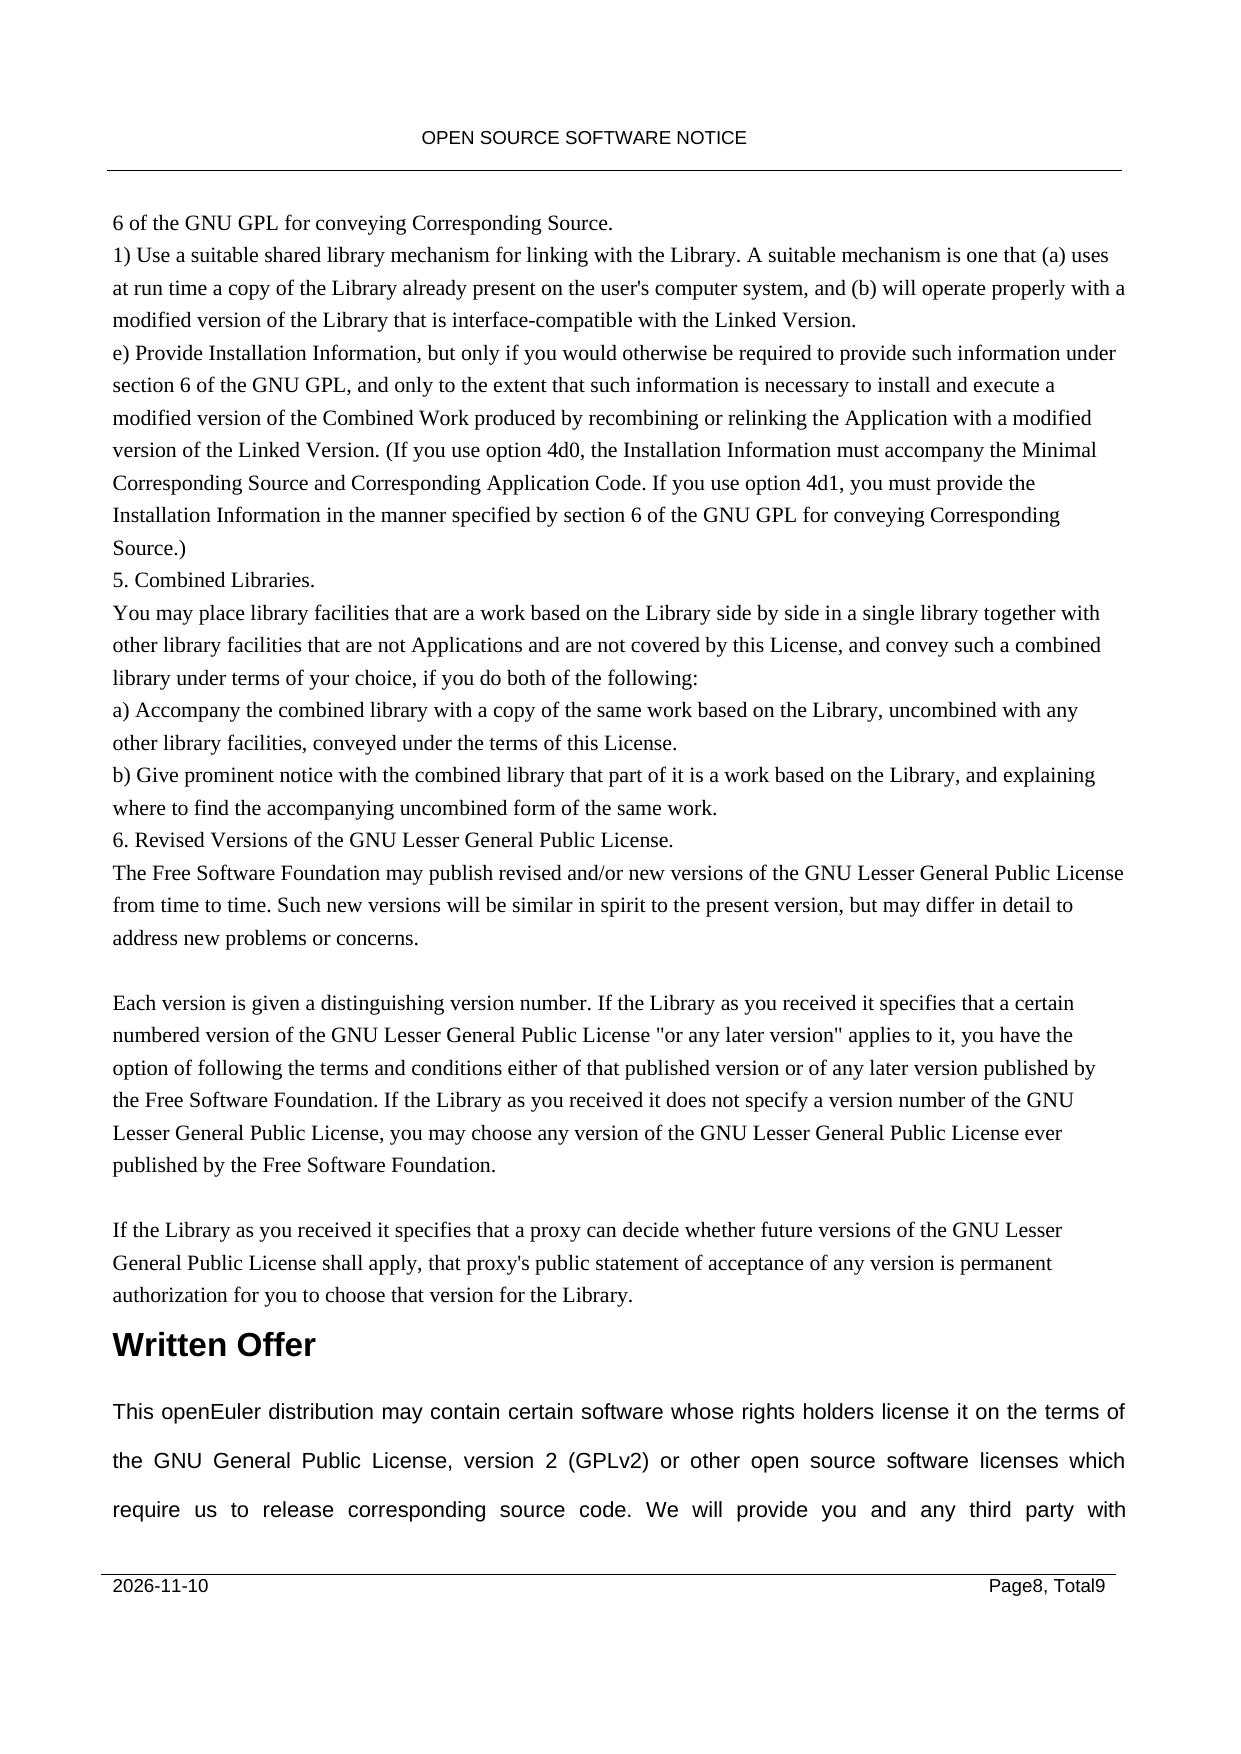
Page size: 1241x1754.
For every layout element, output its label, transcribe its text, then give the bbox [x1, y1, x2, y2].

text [112, 1396, 1128, 1526]
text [112, 206, 1128, 1311]
text Written Offer [112, 1311, 1128, 1376]
